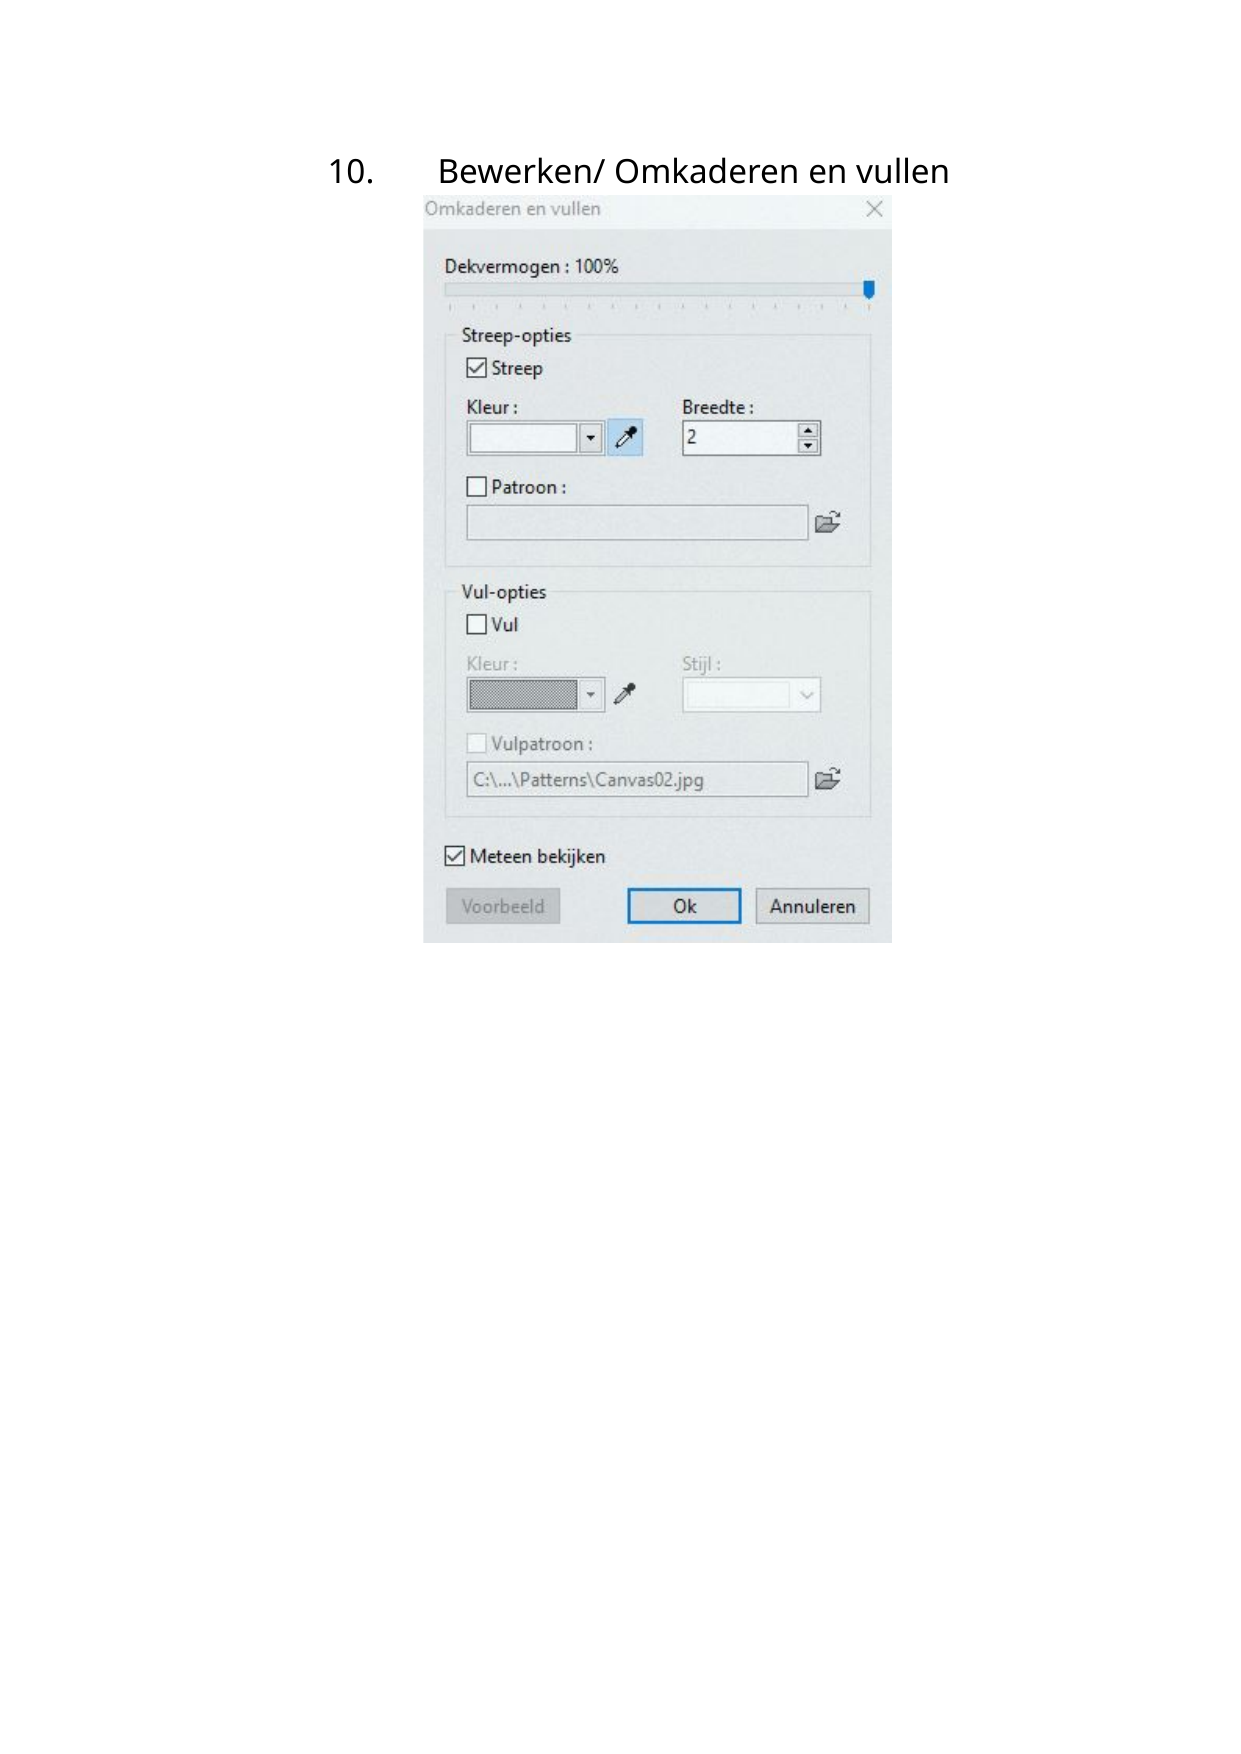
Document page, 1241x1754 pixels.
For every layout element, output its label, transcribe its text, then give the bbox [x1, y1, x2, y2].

picture [423, 195, 892, 943]
